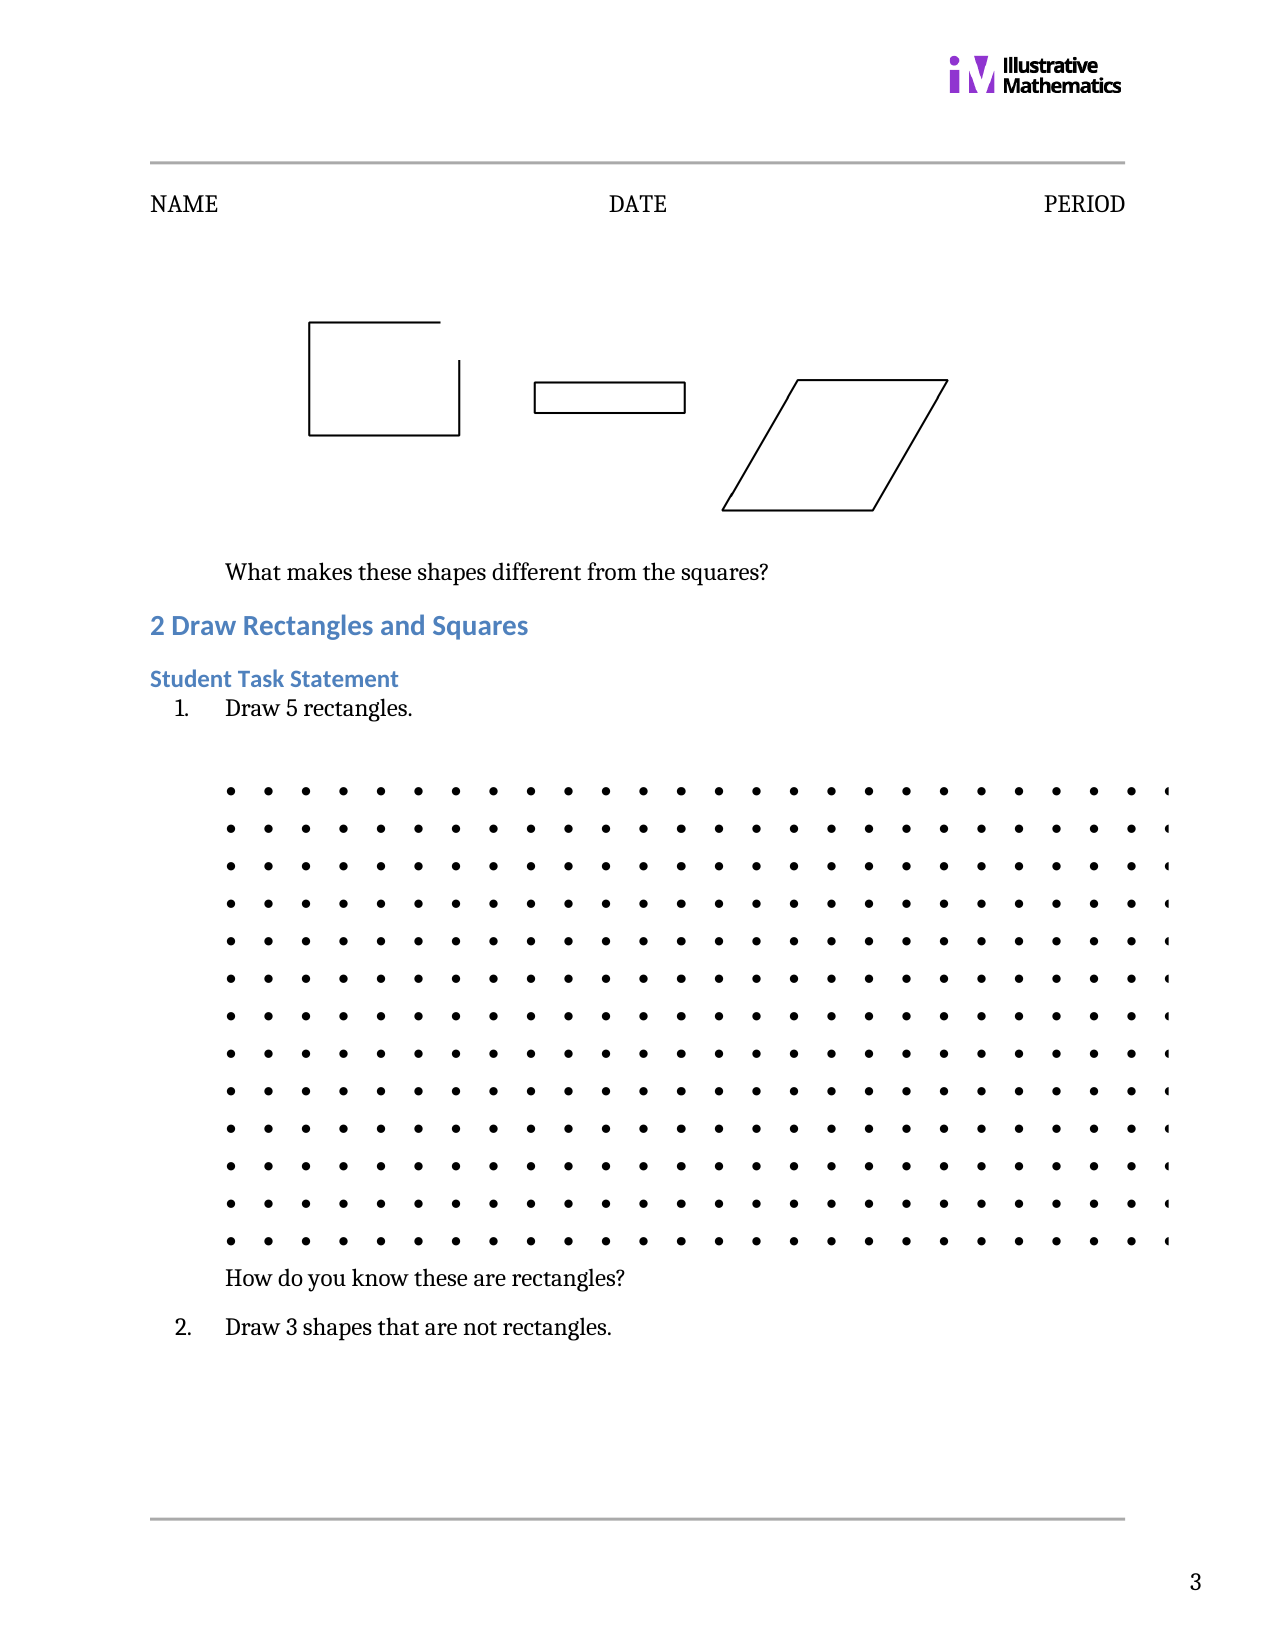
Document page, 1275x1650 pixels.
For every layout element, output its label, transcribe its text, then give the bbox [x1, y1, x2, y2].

list Draw 5 rectangles. [175, 694, 1125, 723]
picture [949, 55, 1121, 93]
subtitle 2 Draw Rectangles and Squares [150, 607, 1125, 643]
picture [193, 772, 1169, 1260]
subtitle Student Task Statement [150, 663, 1125, 694]
list What makes these shapes different from the squares? [175, 557, 1125, 586]
list How do you know these are rectangles? [175, 1264, 1125, 1292]
list Draw 3 shapes that are not rectangles. [175, 1313, 1125, 1342]
picture [243, 247, 975, 548]
